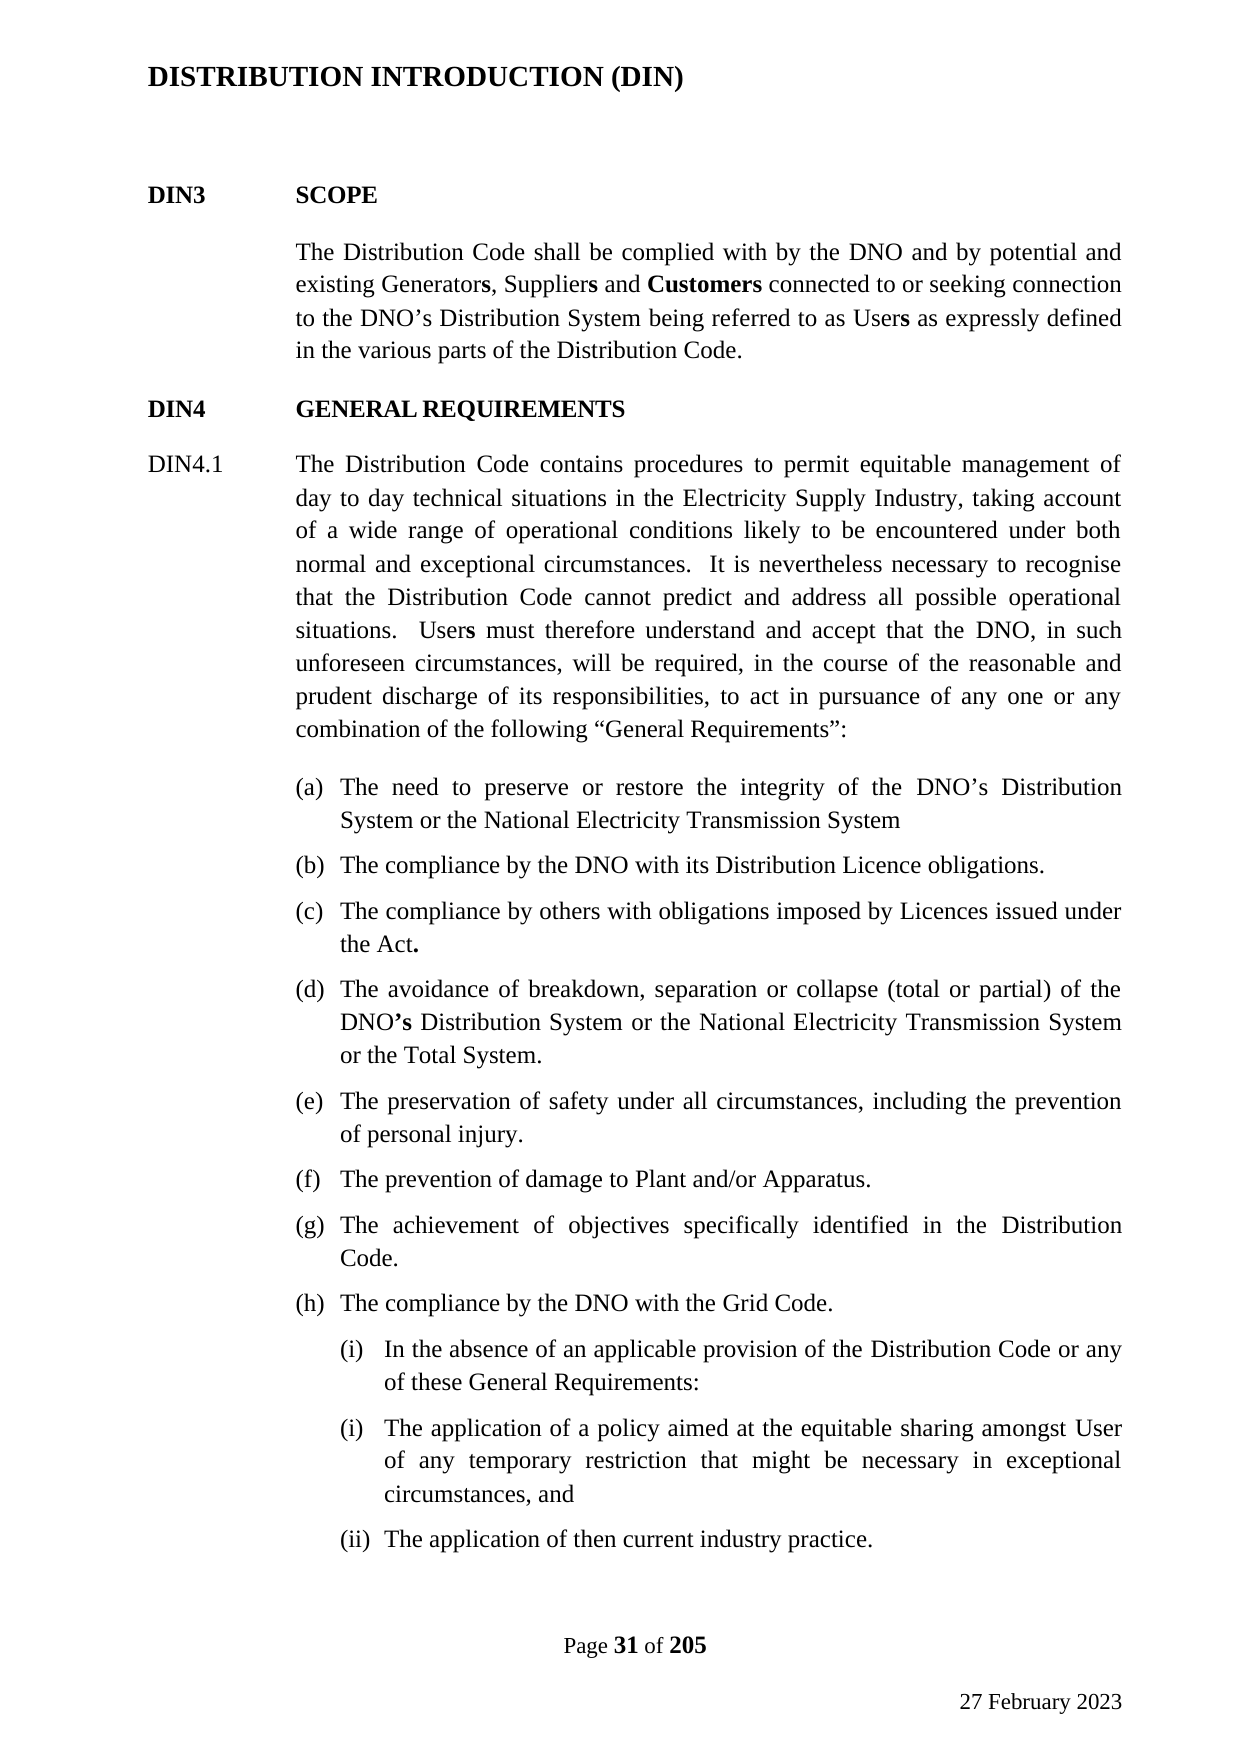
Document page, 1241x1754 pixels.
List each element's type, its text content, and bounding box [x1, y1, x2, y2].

text 4.1 The Distribution Code contains procedures to permit equitable management of day to day technical situations in the Electricity Supply Industry, taking account of a wide range of operational conditions likely to be encountered under both normal and exceptional circumstances. It is nevertheless necessary to recognise that the Distribution Code cannot predict and address all possible operational situations. Users must therefore understand and accept that the DNO, in such unforeseen circumstances, will be required, in the course of the reasonable and prudent discharge of its responsibilities, to act in pursuance of any one or any combination of the following “General Requirements”: [148, 449, 1122, 742]
text (a) The need to preserve or restore the integrity of the DNO’s Distribution System or the National Electricity Transmission System [295, 772, 1122, 833]
text (ii) The application of then current industry practice. [340, 1524, 1122, 1553]
text (b) The compliance by the DNO with its Distribution Licence obligations. [295, 850, 1122, 879]
text (d) The avoidance of breakdown, separation or collapse (total or partial) of the DNO’s Distribution System or the National Electricity Transmission System or the Total System. [295, 974, 1122, 1069]
text (c) The compliance by others with obligations imposed by Licences issued under the Act. [295, 896, 1122, 958]
text The Distribution Code shall be complied with by the DNO and by potential and existing Generators, Suppliers and Customers connected to or seeking connection to the DNO’s Distribution System being referred to as Users as expressly defined in the various parts of the Distribution Code. [295, 237, 1122, 364]
text (h) The compliance by the DNO with the Grid Code. [295, 1288, 1122, 1317]
subtitle 3 SCOPE [148, 181, 1122, 209]
text (i) The application of a policy aimed at the equitable sharing amongst User of any temporary restriction that might be necessary in exceptional circumstances, and [340, 1413, 1122, 1507]
text (g) The achievement of objectives specifically identified in the Distribution Code. [295, 1210, 1122, 1272]
text (f) The prevention of damage to Plant and/or Apparatus. [295, 1164, 1122, 1193]
text (i) In the absence of an applicable provision of the Distribution Code or any of these General Requirements: [340, 1334, 1122, 1396]
subtitle 4 GENERAL REQUIREMENTS [148, 394, 1122, 422]
text (e) The preservation of safety under all circumstances, including the prevention of personal injury. [295, 1086, 1122, 1148]
